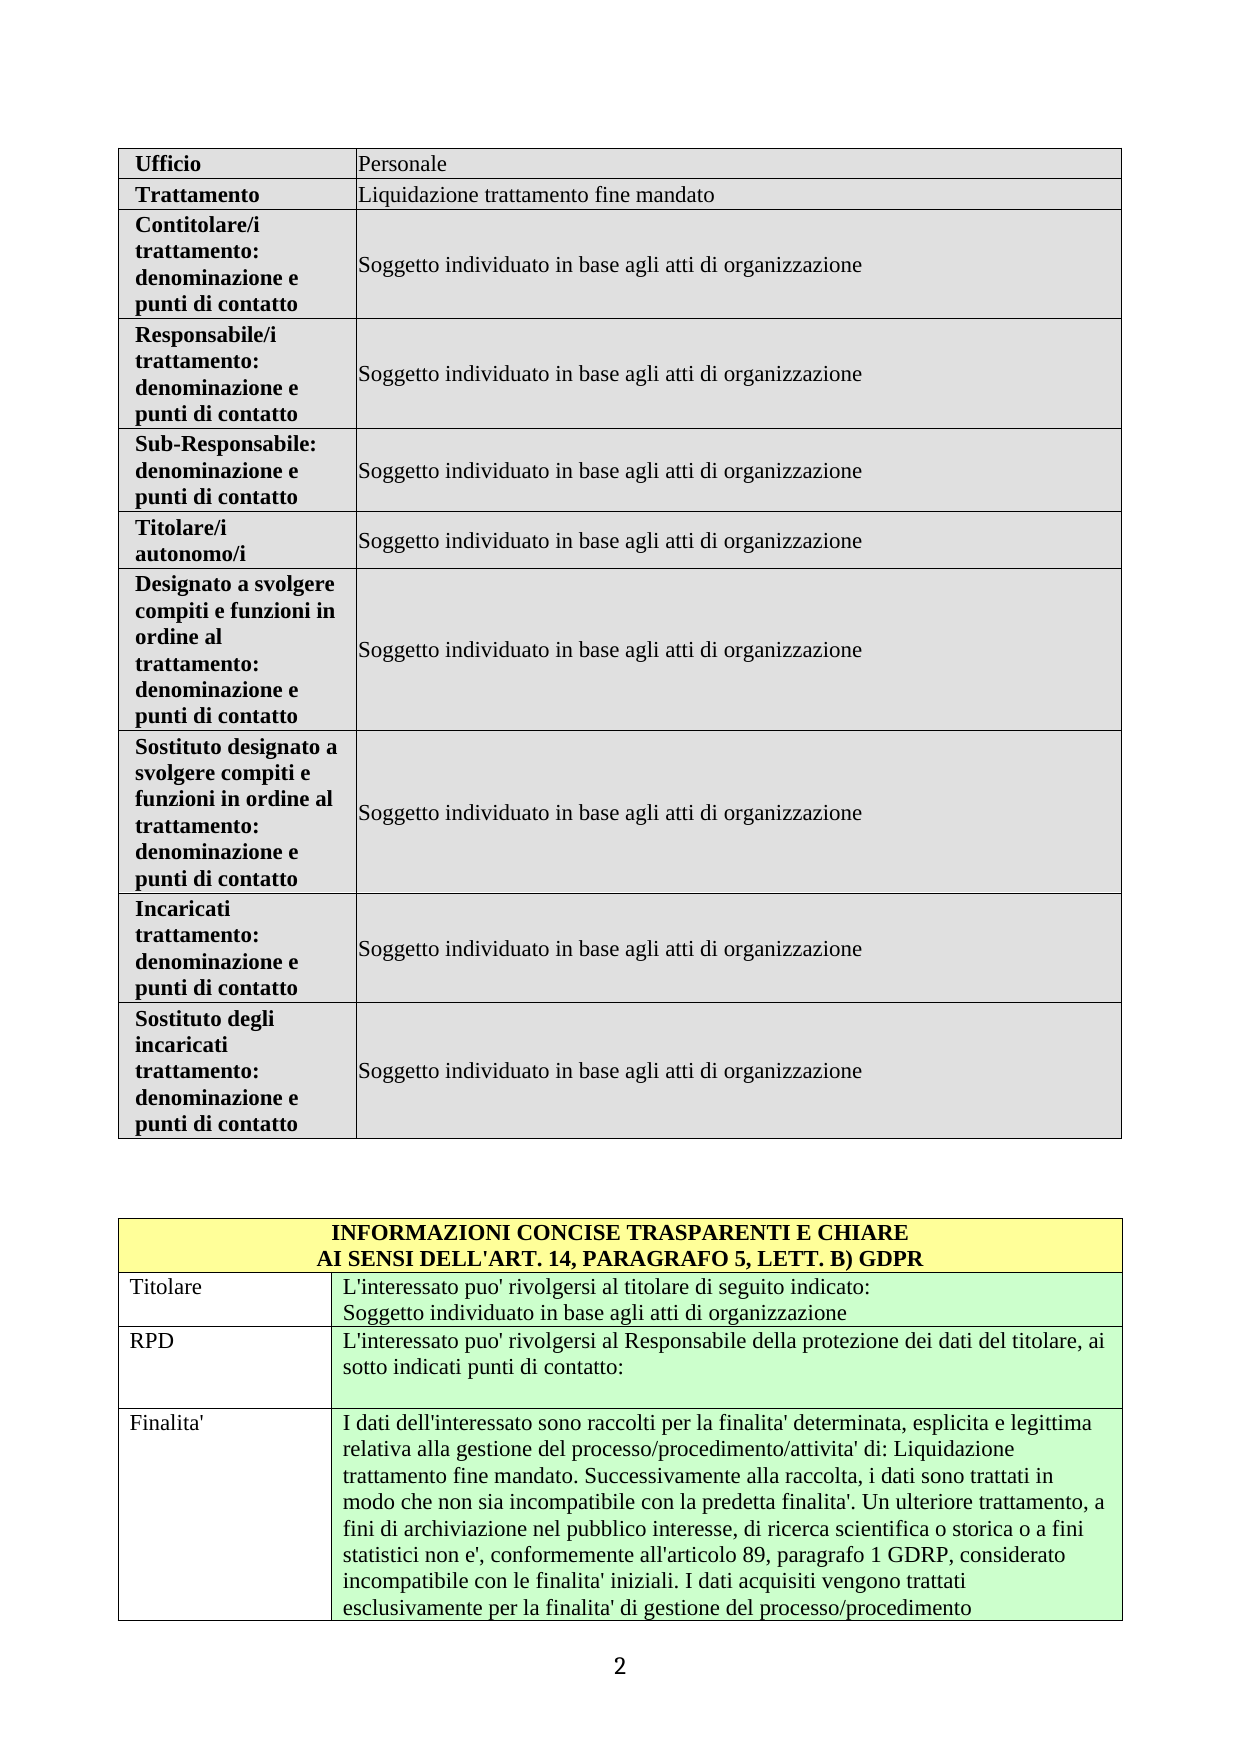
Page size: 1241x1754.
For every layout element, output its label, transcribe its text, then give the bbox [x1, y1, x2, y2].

table_cell Titolare [119, 1273, 331, 1326]
table_cell Liquidazione trattamento fine mandato [357, 179, 1121, 209]
table_cell Finalita' [119, 1409, 331, 1620]
table_cell Soggetto individuato in base agli atti di organizzazione [357, 210, 1121, 318]
table_cell Ufficio [119, 149, 356, 178]
table_cell L'interessato puo' rivolgersi al titolare di seguito indicato: Soggetto individuato in base agli atti di organizzazione [332, 1273, 1122, 1326]
table_cell Designato a svolgere compiti e funzioni in ordine al trattamento: denominazione e punti di contatto [119, 569, 356, 730]
table_cell Soggetto individuato in base agli atti di organizzazione [357, 731, 1121, 892]
table_cell Soggetto individuato in base agli atti di organizzazione [357, 319, 1121, 428]
table_cell L'interessato puo' rivolgersi al Responsabile della protezione dei dati del titolare, ai sotto indicati punti di contatto: [332, 1327, 1122, 1408]
table_cell Personale [357, 149, 1121, 178]
table_cell Incaricati trattamento: denominazione e punti di contatto [119, 894, 356, 1002]
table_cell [332, 1409, 1122, 1620]
table_header INFORMAZIONI CONCISE TRASPARENTI E CHIARE AI SENSI DELL'ART. 14, PARAGRAFO 5, LETT. B) GDPR [119, 1219, 1122, 1272]
table_cell Sub-Responsabile: denominazione e punti di contatto [119, 429, 356, 511]
table_cell Soggetto individuato in base agli atti di organizzazione [357, 894, 1121, 1002]
table_cell Soggetto individuato in base agli atti di organizzazione [357, 569, 1121, 730]
table_cell Soggetto individuato in base agli atti di organizzazione [357, 512, 1121, 568]
table_cell RPD [119, 1327, 331, 1408]
table_cell Soggetto individuato in base agli atti di organizzazione [357, 429, 1121, 511]
table_cell Trattamento [119, 179, 356, 209]
table_cell Contitolare/i trattamento: denominazione e punti di contatto [119, 210, 356, 318]
table_cell Responsabile/i trattamento: denominazione e punti di contatto [119, 319, 356, 428]
table_cell Sostituto degli incaricati trattamento: denominazione e punti di contatto [119, 1003, 356, 1138]
table_cell Soggetto individuato in base agli atti di organizzazione [357, 1003, 1121, 1138]
table_cell Sostituto designato a svolgere compiti e funzioni in ordine al trattamento: denominazione e punti di contatto [119, 731, 356, 892]
table_cell Titolare/i autonomo/i [119, 512, 356, 568]
